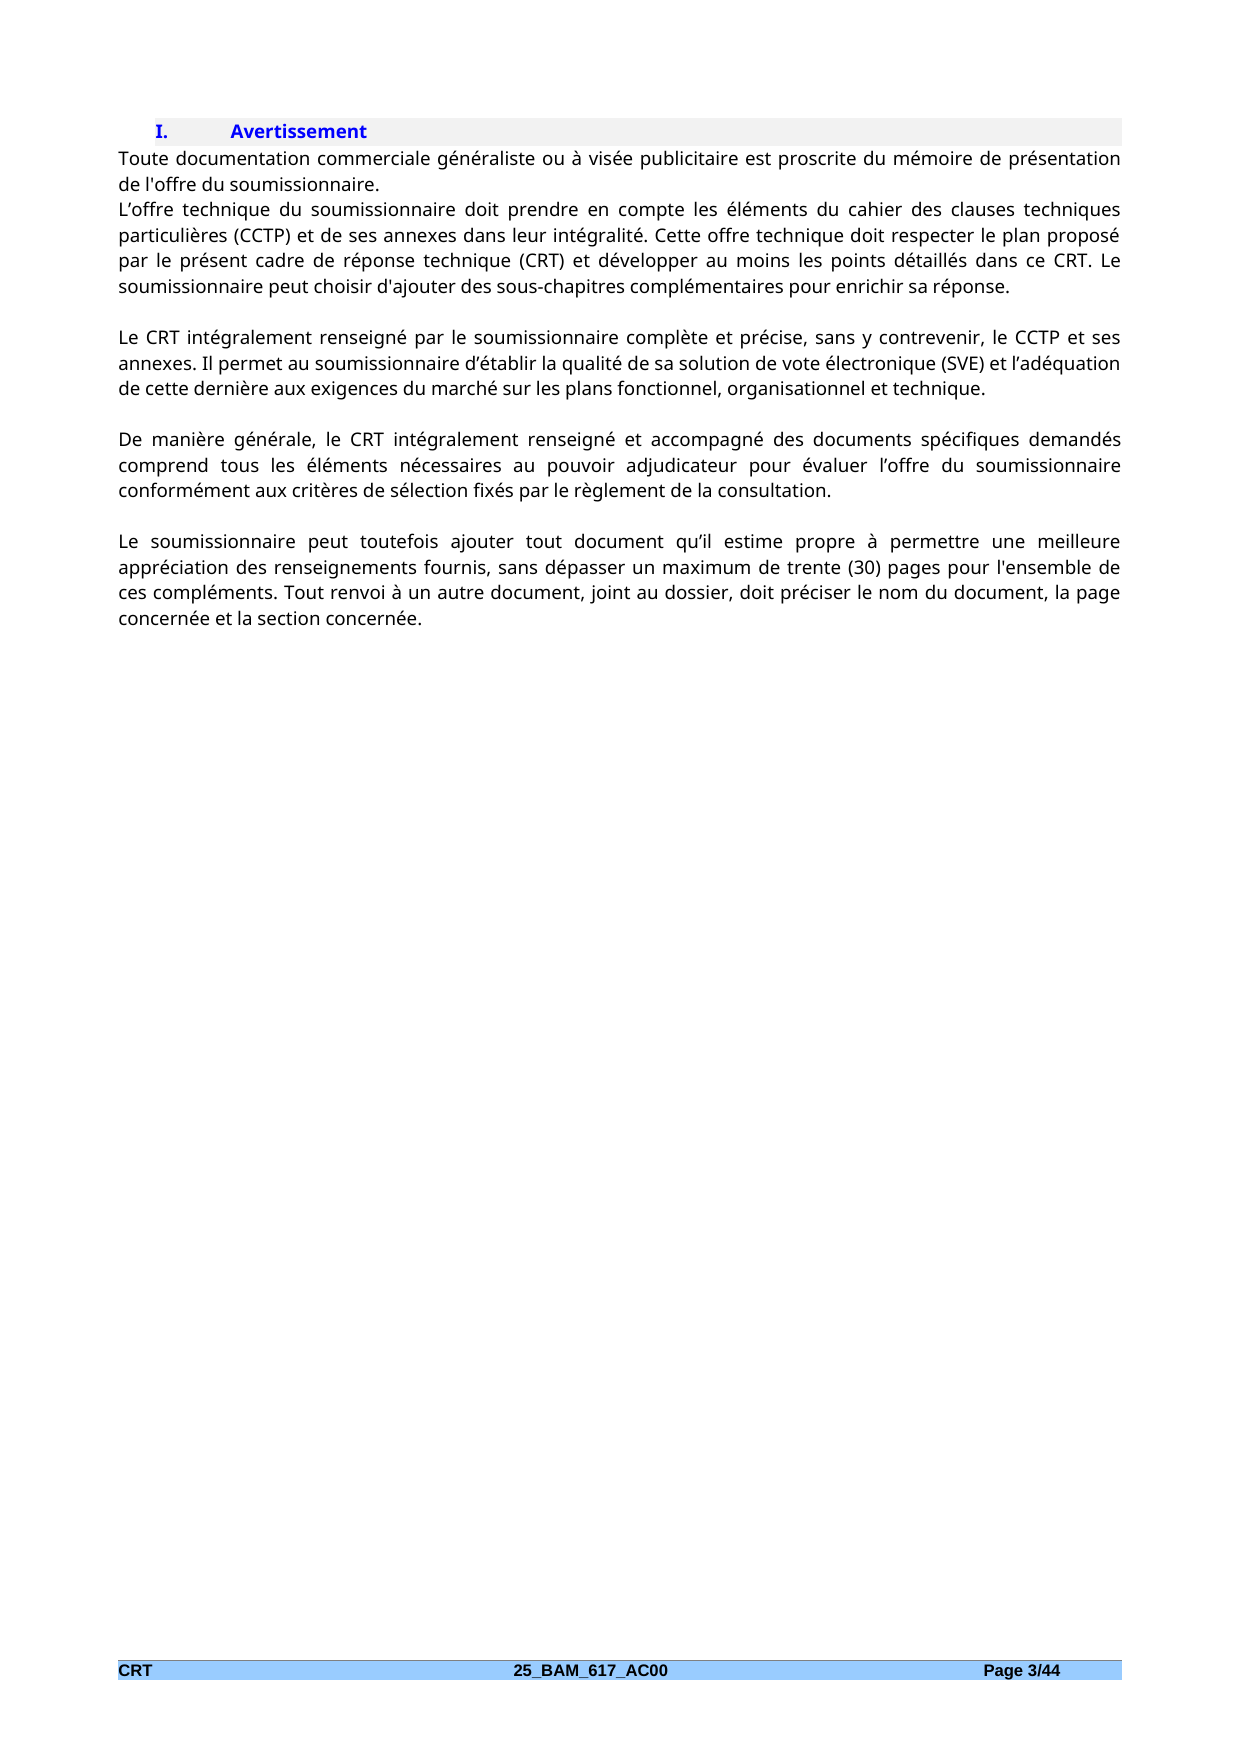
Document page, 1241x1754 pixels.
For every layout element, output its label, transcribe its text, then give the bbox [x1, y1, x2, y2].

text L’offre technique du soumissionnaire doit prendre en compte les éléments du cahier des clauses techniques particulières (CCTP) et de ses annexes dans leur intégralité. Cette offre technique doit respecter le plan proposé par le présent cadre de réponse technique (CRT) et développer au moins les points détaillés dans ce CRT. Le soumissionnaire peut choisir d'ajouter des sous-chapitres complémentaires pour enrichir sa réponse. [118, 197, 1122, 299]
text Toute documentation commerciale généraliste ou à visée publicitaire est proscrite du mémoire de présentation de l'offre du soumissionnaire. [118, 146, 1122, 197]
text Le soumissionnaire peut toutefois ajouter tout document qu’il estime propre à permettre une meilleure appréciation des renseignements fournis, sans dépasser un maximum de trente (30) pages pour l'ensemble de ces compléments. Tout renvoi à un autre document, joint au dossier, doit préciser le nom du document, la page concernée et la section concernée. [118, 528, 1122, 631]
text De manière générale, le CRT intégralement renseigné et accompagné des documents spécifiques demandés comprend tous les éléments nécessaires au pouvoir adjudicateur pour évaluer l’offre du soumissionnaire conformément aux critères de sélection fixés par le règlement de la consultation. [118, 426, 1122, 503]
subtitle Avertissement [155, 118, 1122, 146]
text Le CRT intégralement renseigné par le soumissionnaire complète et précise, sans y contrevenir, le CCTP et ses annexes. Il permet au soumissionnaire d’établir la qualité de sa solution de vote électronique (SVE) et l’adéquation de cette dernière aux exigences du marché sur les plans fonctionnel, organisationnel et technique. [118, 324, 1122, 401]
